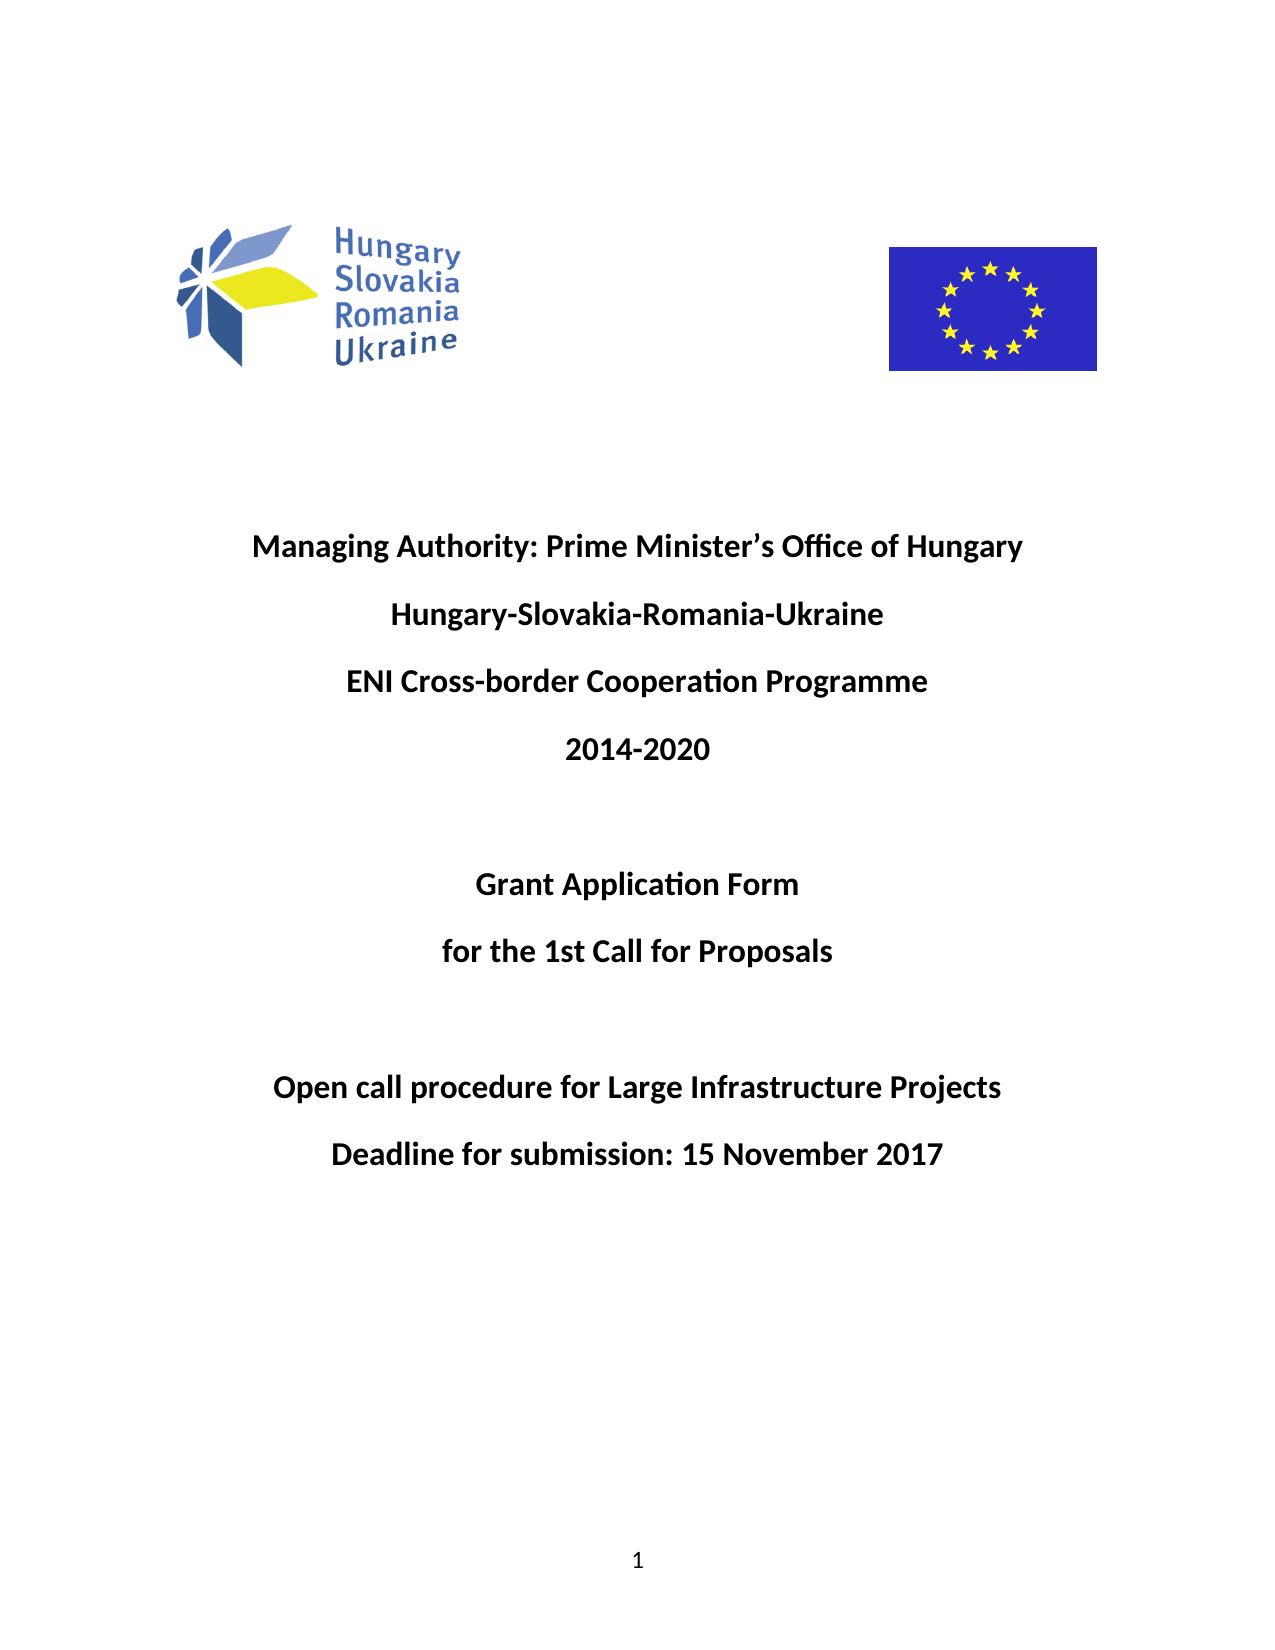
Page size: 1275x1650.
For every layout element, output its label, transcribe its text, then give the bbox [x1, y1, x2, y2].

text Open call procedure for Large Infrastructure Projects [150, 1066, 1125, 1106]
text Hungary-Slovakia-Romania-Ukraine [150, 592, 1125, 633]
text for the 1st Call for Proposals [150, 931, 1125, 971]
text Deadline for submission: 15 November 2017 [150, 1133, 1125, 1174]
text ENI Cross-border Cooperation Programme [150, 660, 1125, 701]
text Grant Application Form [150, 863, 1125, 904]
text Managing Authority: Prime Minister’s Office of Hungary [150, 525, 1125, 566]
text Please provide a detailed description of infrastructure component of the Project and also highlight its location and capacity building implications [889, 247, 1097, 371]
text 2014-2020 [150, 728, 1125, 768]
picture [174, 217, 464, 375]
